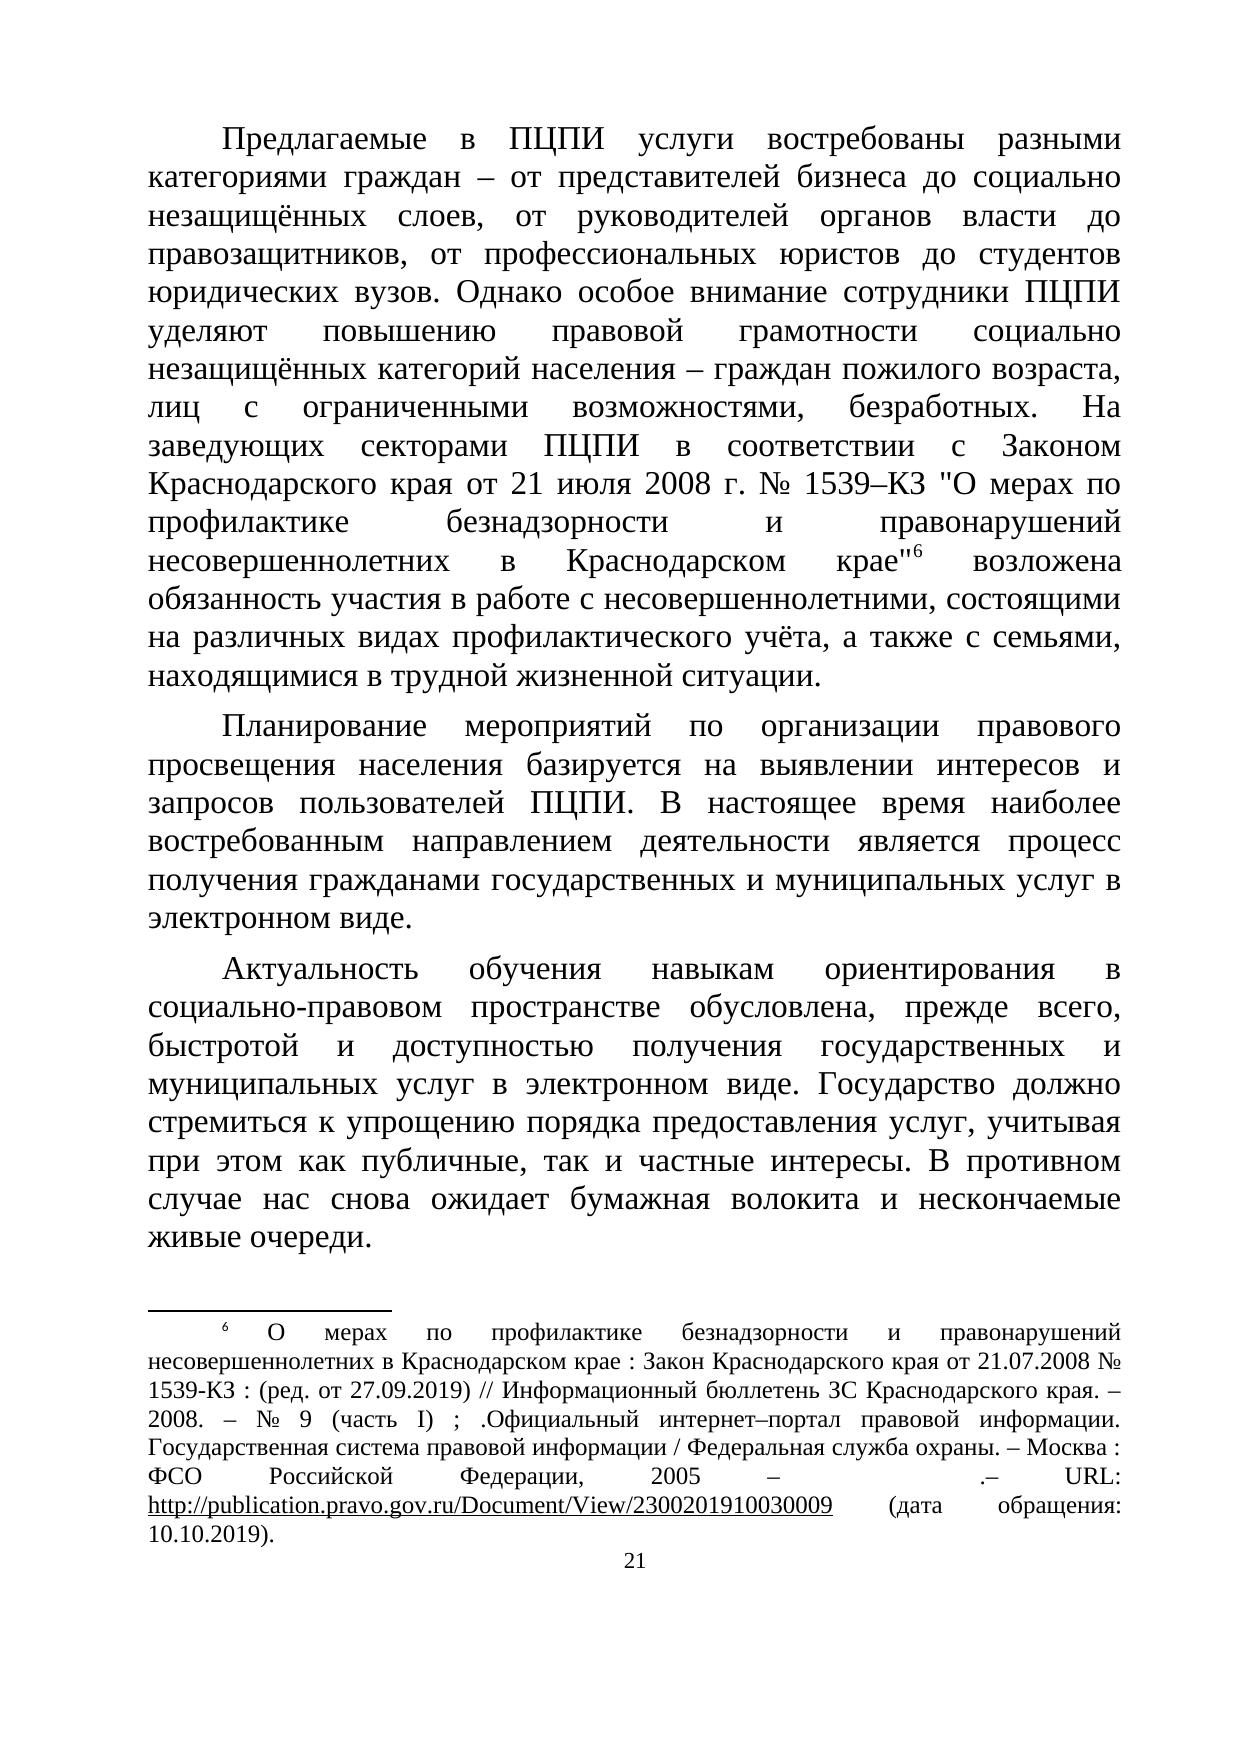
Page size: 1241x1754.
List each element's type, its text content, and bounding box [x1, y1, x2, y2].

text Планирование мероприятий по организации правового просвещения населения базируется на выявлении интересов и запросов пользователей ПЦПИ. В настоящее время наиболее востребованным направлением деятельности является процесс получения гражданами государственных и муниципальных услуг в электронном виде. [148, 706, 1122, 936]
subtitle Предлагаемые в ПЦПИ услуги востребованы разными категориями граждан – от представителей бизнеса до социально незащищённых слоев, от руководителей органов власти до правозащитников, от профессиональных юристов до студентов юридических вузов. Однако особое внимание сотрудники ПЦПИ уделяют повышению правовой грамотности социально незащищённых категорий населения – граждан пожилого возраста, лиц с ограниченными возможностями, безработных. На заведующих секторами ПЦПИ в соответствии с Законом Краснодарского края от 21 июля 2008 г. № 1539–КЗ "О мерах по профилактике безнадзорности и правонарушений несовершеннолетних в Краснодарском крае" возложена обязанность участия в работе с несовершеннолетними, состоящими на различных видах профилактического учёта, а также с семьями, находящимися в трудной жизненной ситуации. [148, 118, 1122, 693]
text Актуальность обучения навыкам ориентирования в социально-правовом пространстве обусловлена, прежде всего, быстротой и доступностью получения государственных и муниципальных услуг в электронном виде. Государство должно стремиться к упрощению порядка предоставления услуг, учитывая при этом как публичные, так и частные интересы. В противном случае нас снова ожидает бумажная волокита и нескончаемые живые очереди. [148, 948, 1122, 1255]
